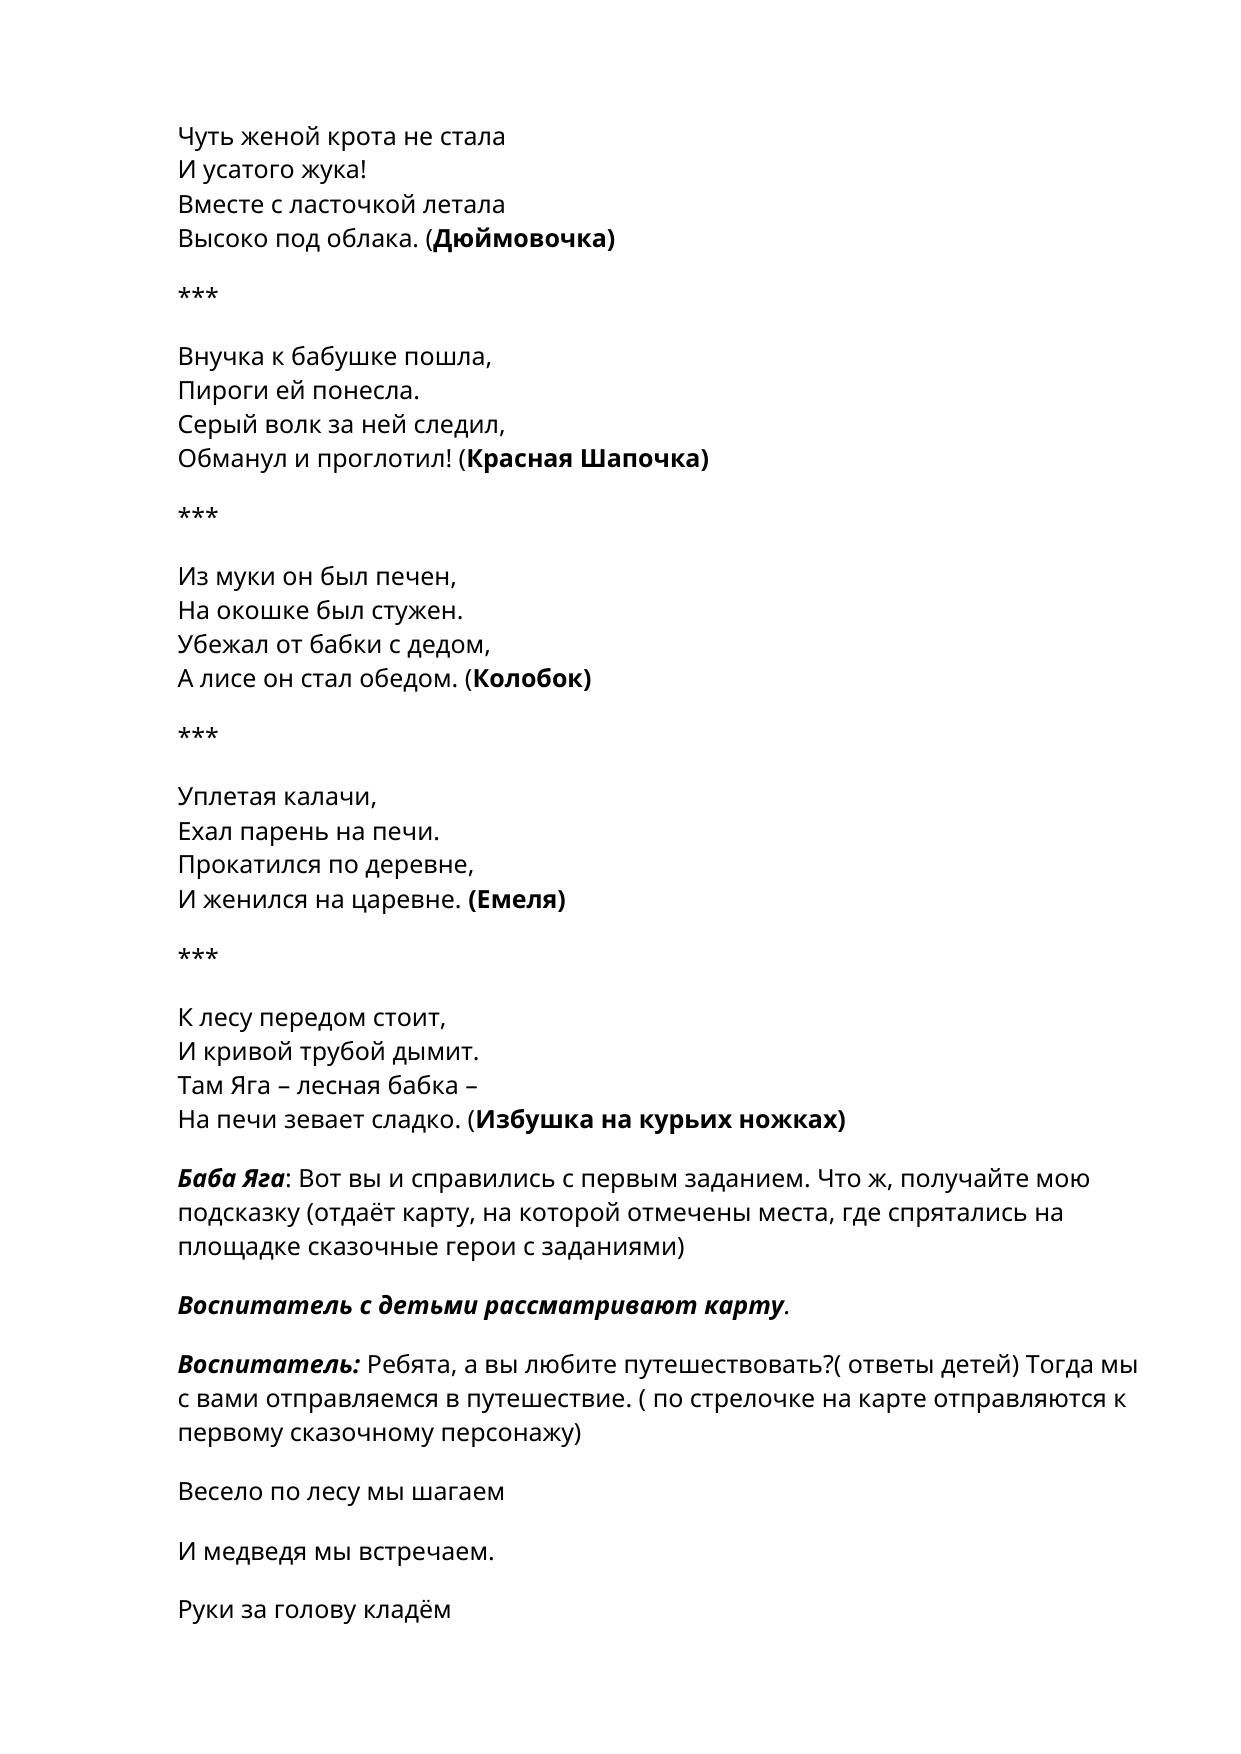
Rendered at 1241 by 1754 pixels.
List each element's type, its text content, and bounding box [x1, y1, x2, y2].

text Чуть женой крота не стала И усатого жука! Вместе с ласточкой летала Высоко под облака. (Дюймовочка) [177, 118, 1152, 254]
text *** [177, 279, 1152, 313]
text *** [177, 500, 1152, 534]
text И медведя мы встречаем. [177, 1533, 1152, 1567]
text Уплетая калачи, Ехал парень на печи. Прокатился по деревне, И женился на царевне. (Емеля) [177, 779, 1152, 915]
text Воспитатель с детьми рассматривают карту. [177, 1288, 1152, 1322]
text Воспитатель: Ребята, а вы любите путешествовать?( ответы детей) Тогда мы с вами отправляемся в путешествие. ( по стрелочке на карте отправляются к первому сказочному персонажу) [177, 1347, 1152, 1449]
text Баба Яга: Вот вы и справились с первым заданием. Что ж, получайте мою подсказку (отдаёт карту, на которой отмечены места, где спрятались на площадке сказочные герои с заданиями) [177, 1161, 1152, 1263]
text Руки за голову кладём [177, 1592, 1152, 1626]
text Из муки он был печен, На окошке был стужен. Убежал от бабки с дедом, А лисе он стал обедом. (Колобок) [177, 559, 1152, 695]
text К лесу передом стоит, И кривой трубой дымит. Там Яга – лесная бабка – На печи зевает сладко. (Избушка на курьих ножках) [177, 999, 1152, 1136]
text *** [177, 720, 1152, 754]
text *** [177, 940, 1152, 974]
text Внучка к бабушке пошла, Пироги ей понесла. Серый волк за ней следил, Обманул и проглотил! (Красная Шапочка) [177, 338, 1152, 475]
text Весело по лесу мы шагаем [177, 1474, 1152, 1508]
